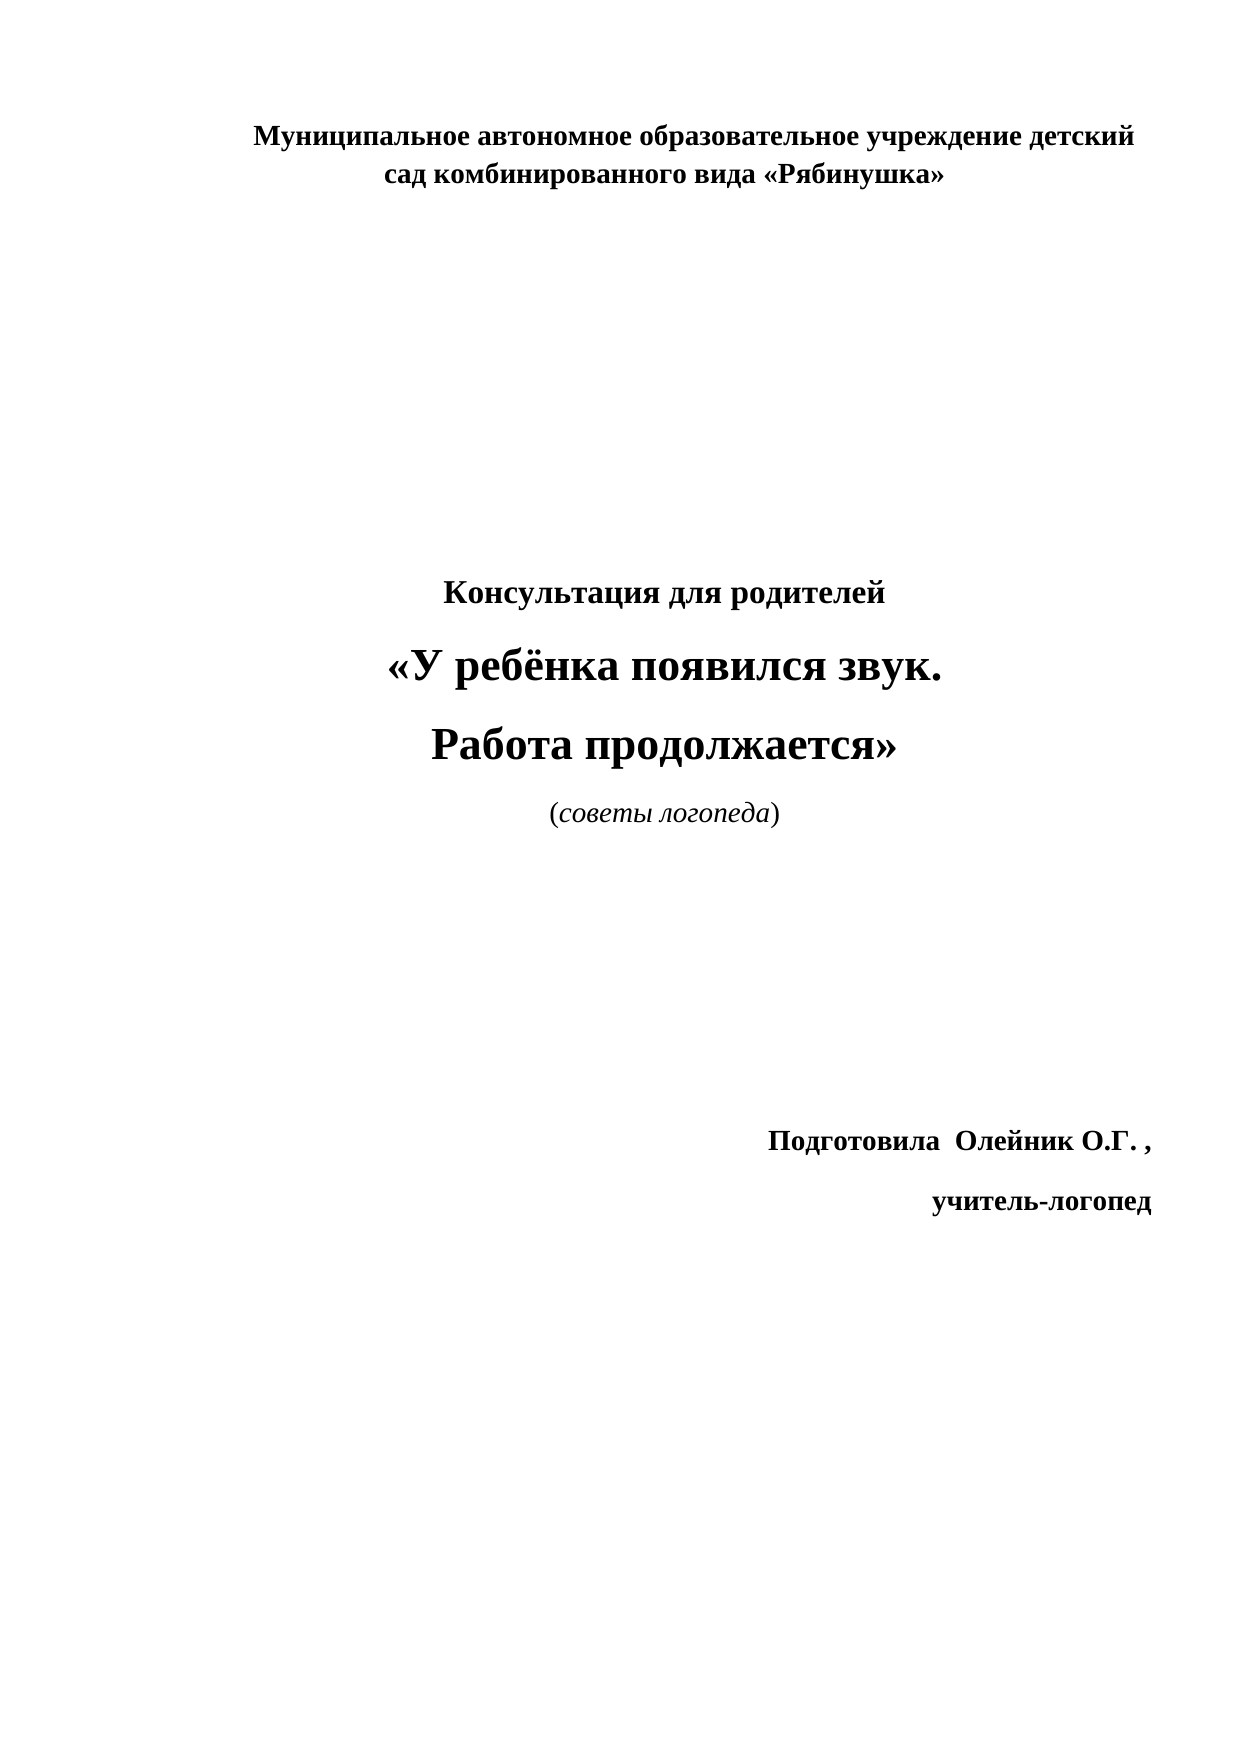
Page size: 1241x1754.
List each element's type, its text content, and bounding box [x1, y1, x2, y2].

text «У ребёнка появился звук. [177, 637, 1152, 690]
text (советы логопеда) [177, 795, 1152, 829]
text Подготовила Олейник О.Г. , [177, 1123, 1152, 1157]
text учитель-логопед [177, 1183, 1152, 1216]
text Муниципальное автономное образовательное учреждение детский сад комбинированного вида «Рябинушка» [177, 118, 1152, 190]
text Работа продолжается» [177, 716, 1152, 769]
text Консультация для родителей [177, 572, 1152, 611]
